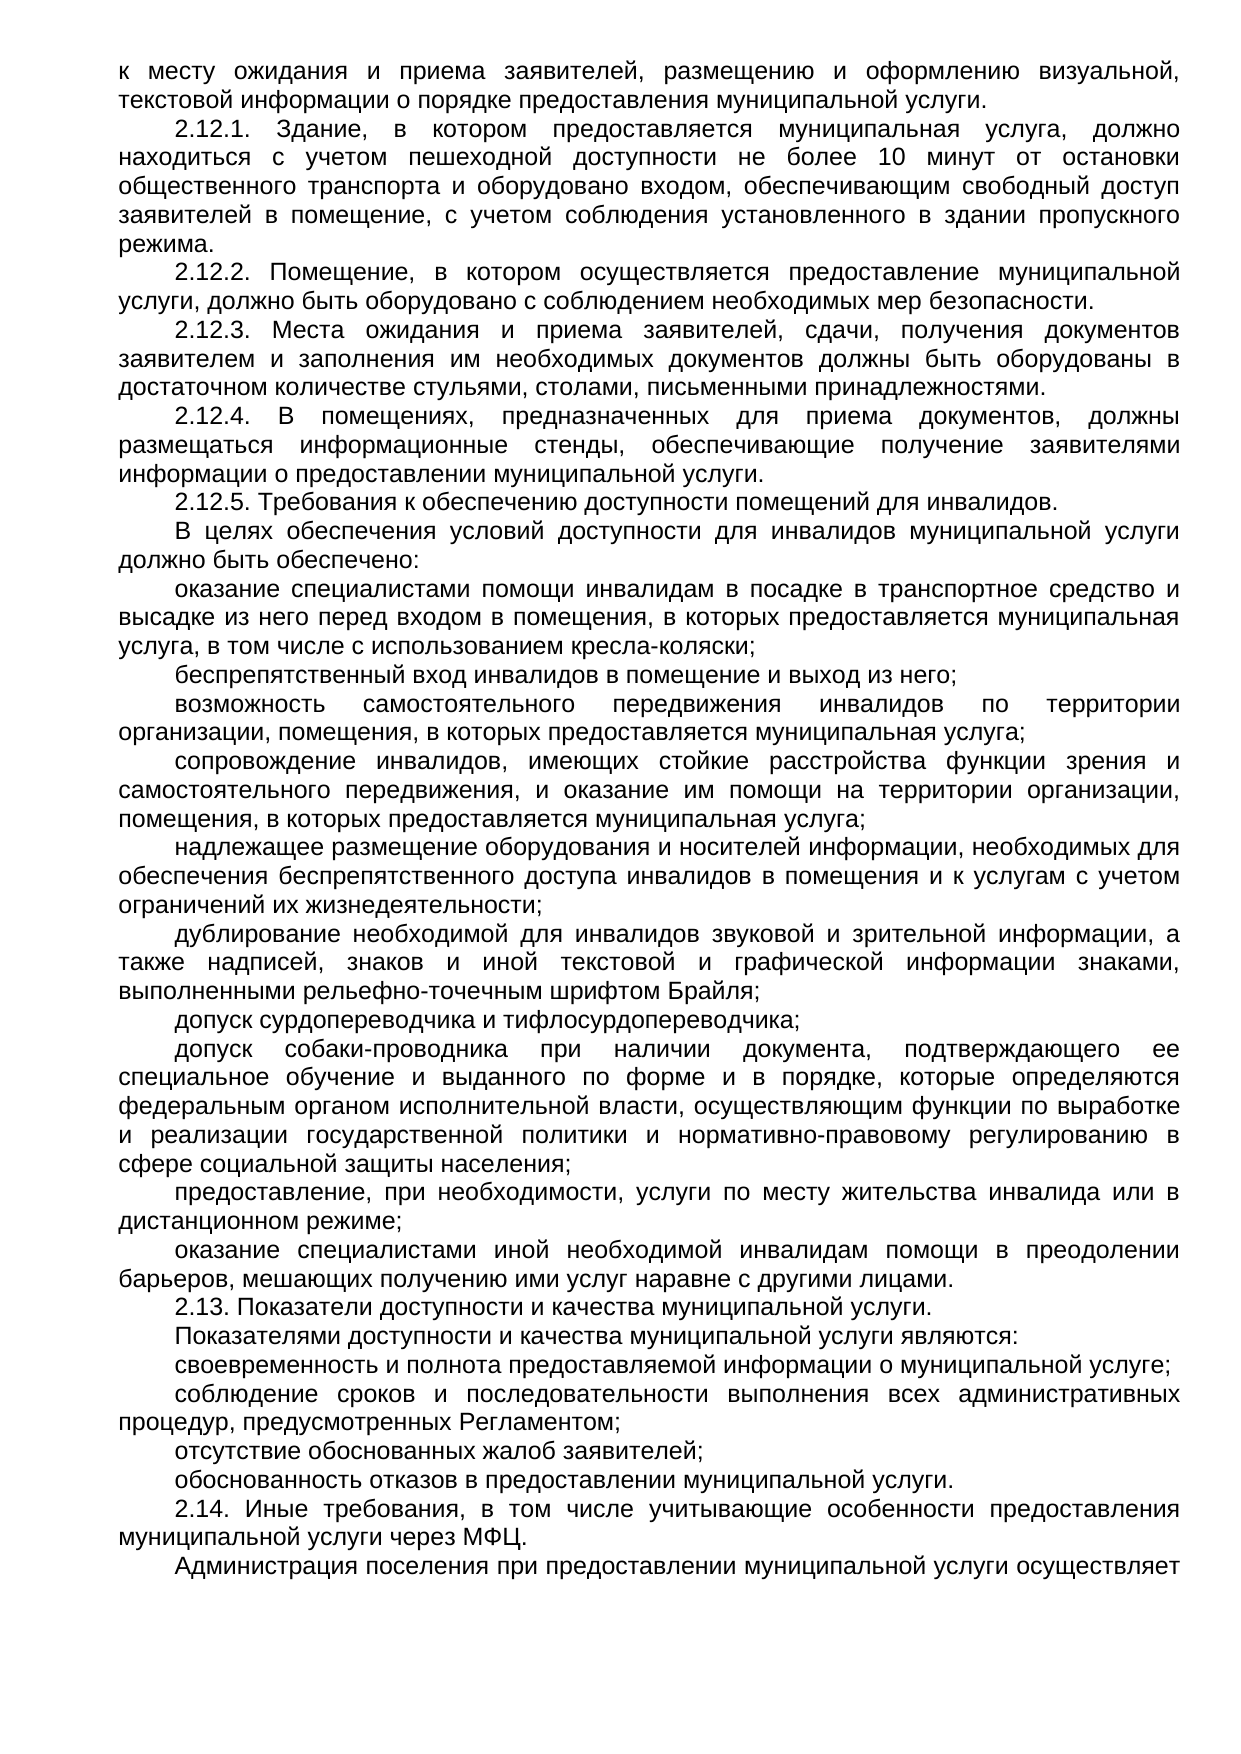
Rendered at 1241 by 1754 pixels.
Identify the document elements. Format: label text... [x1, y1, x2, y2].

text 2.12.5. Требования к обеспечению доступности помещений для инвалидов. [118, 487, 1181, 516]
text возможность самостоятельного передвижения инвалидов по территории организации, помещения, в которых предоставляется муниципальная услуга; [118, 688, 1181, 746]
text 2.12.4. В помещениях, предназначенных для приема документов, должны размещаться информационные стенды, обеспечивающие получение заявителями информации о предоставлении муниципальной услуги. [118, 401, 1181, 487]
text надлежащее размещение оборудования и носителей информации, необходимых для обеспечения беспрепятственного доступа инвалидов в помещения и к услугам с учетом ограничений их жизнедеятельности; [118, 832, 1181, 918]
text обоснованность отказов в предоставлении муниципальной услуги. [118, 1465, 1181, 1493]
text предоставление, при необходимости, услуги по месту жительства инвалида или в дистанционном режиме; [118, 1177, 1181, 1235]
text допуск собаки-проводника при наличии документа, подтверждающего ее специальное обучение и выданного по форме и в порядке, которые определяются федеральным органом исполнительной власти, осуществляющим функции по выработке и реализации государственной политики и нормативно-правовому регулированию в сфере социальной защиты населения; [118, 1033, 1181, 1177]
text Показателями доступности и качества муниципальной услуги являются: [118, 1321, 1181, 1350]
text 2.14. Иные требования, в том числе учитывающие особенности предоставления муниципальной услуги через МФЦ. [118, 1493, 1181, 1551]
text своевременность и полнота предоставляемой информации о муниципальной услуге; [118, 1350, 1181, 1378]
text допуск сурдопереводчика и тифлосурдопереводчика; [118, 1005, 1181, 1033]
text В целях обеспечения условий доступности для инвалидов муниципальной услуги должно быть обеспечено: [118, 516, 1181, 573]
text 2.12.3. Места ожидания и приема заявителей, сдачи, получения документов заявителем и заполнения им необходимых документов должны быть оборудованы в достаточном количестве стульями, столами, письменными принадлежностями. [118, 315, 1181, 401]
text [118, 1551, 1181, 1580]
text 2.13. Показатели доступности и качества муниципальной услуги. [118, 1292, 1181, 1321]
text соблюдение сроков и последовательности выполнения всех административных процедур, предусмотренных Регламентом; [118, 1378, 1181, 1436]
text сопровождение инвалидов, имеющих стойкие расстройства функции зрения и самостоятельного передвижения, и оказание им помощи на территории организации, помещения, в которых предоставляется муниципальная услуга; [118, 746, 1181, 832]
text оказание специалистами помощи инвалидам в посадке в транспортное средство и высадке из него перед входом в помещения, в которых предоставляется муниципальная услуга, в том числе с использованием кресла-коляски; [118, 573, 1181, 660]
text отсутствие обоснованных жалоб заявителей; [118, 1436, 1181, 1465]
text оказание специалистами иной необходимой инвалидам помощи в преодолении барьеров, мешающих получению ими услуг наравне с другими лицами. [118, 1235, 1181, 1292]
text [118, 56, 1181, 113]
text беспрепятственный вход инвалидов в помещение и выход из него; [118, 660, 1181, 688]
text 2.12.1. Здание, в котором предоставляется муниципальная услуга, должно находиться с учетом пешеходной доступности не более 10 минут от остановки общественного транспорта и оборудовано входом, обеспечивающим свободный доступ заявителей в помещение, с учетом соблюдения установленного в здании пропускного режима. [118, 113, 1181, 257]
text дублирование необходимой для инвалидов звуковой и зрительной информации, а также надписей, знаков и иной текстовой и графической информации знаками, выполненными рельефно-точечным шрифтом Брайля; [118, 918, 1181, 1005]
text 2.12.2. Помещение, в котором осуществляется предоставление муниципальной услуги, должно быть оборудовано с соблюдением необходимых мер безопасности. [118, 257, 1181, 315]
